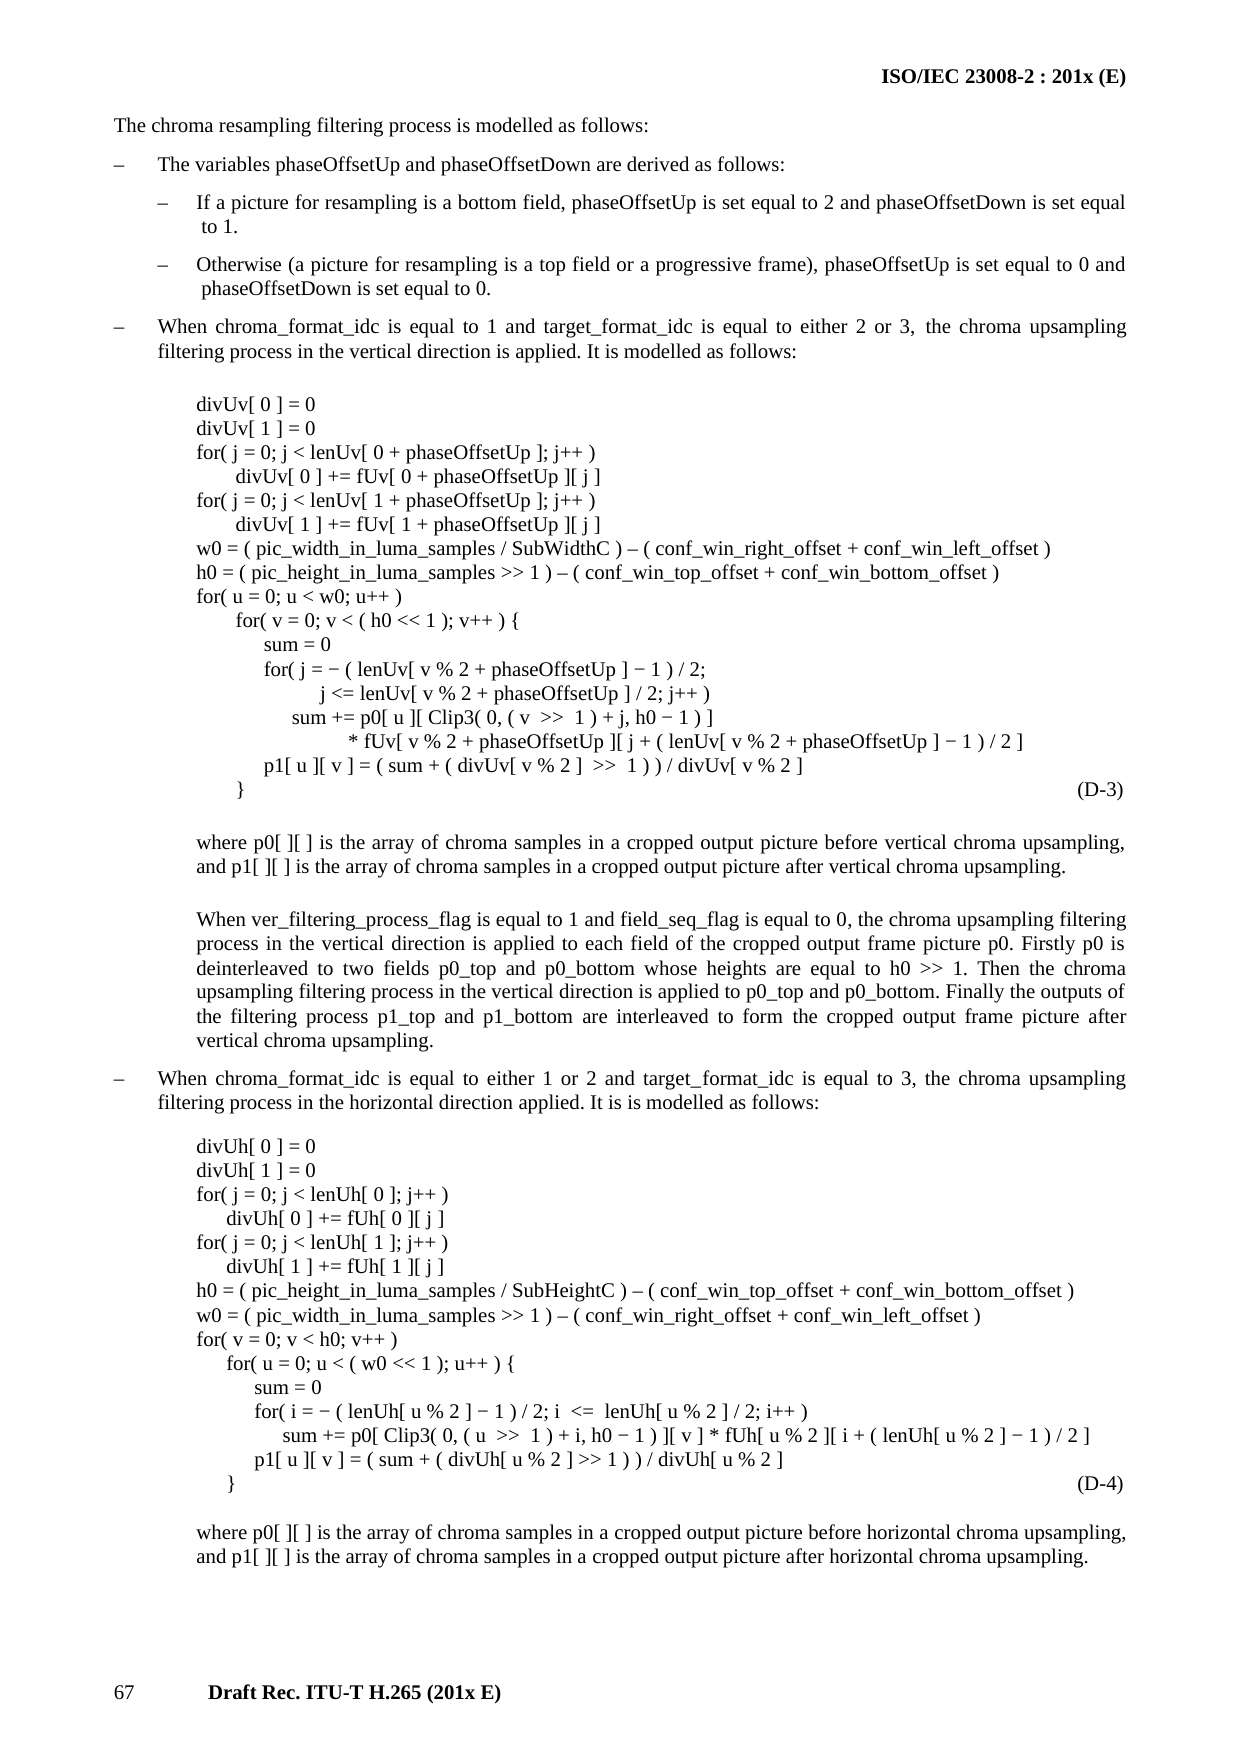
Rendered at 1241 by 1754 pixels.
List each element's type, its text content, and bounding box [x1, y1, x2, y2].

text where p0[ ][ ] is the array of chroma samples in a cropped output picture before horizontal chroma upsampling, and p1[ ][ ] is the array of chroma samples in a cropped output picture after horizontal chroma upsampling. [196, 1520, 1127, 1568]
list When chroma_format_idc is equal to 1 and target_format_idc is equal to either 2 or 3, the chroma upsampling filtering process in the vertical direction is applied. It is modelled as follows: [113, 314, 1127, 363]
list Otherwise (a picture for resampling is a top field or a progressive frame), phaseOffsetUp is set equal to 0 and phaseOffsetDown is set equal to 0. [157, 252, 1127, 300]
text where p0[ ][ ] is the array of chroma samples in a cropped output picture before vertical chroma upsampling, and p1[ ][ ] is the array of chroma samples in a cropped output picture after vertical chroma upsampling. [196, 830, 1127, 878]
text When ver_filtering_process_flag is equal to 1 and field_seq_flag is equal to 0, the chroma upsampling filtering process in the vertical direction is applied to each field of the cropped output frame picture p0. Firstly p0 is deinterleaved to two fields p0_top and p0_bottom whose heights are equal to h0 >> 1. Then the chroma upsampling filtering process in the vertical direction is applied to p0_top and p0_bottom. Finally the outputs of the filtering process p1_top and p1_bottom are interleaved to form the cropped output frame picture after vertical chroma upsampling. [196, 907, 1127, 1052]
list When chroma_format_idc is equal to either 1 or 2 and target_format_idc is equal to 3, the chroma upsampling filtering process in the horizontal direction applied. It is is modelled as follows: [113, 1066, 1127, 1114]
list If a picture for resampling is a bottom field, phaseOffsetUp is set equal to 2 and phaseOffsetDown is set equal to 1. [157, 190, 1127, 238]
list The variables phaseOffsetUp and phaseOffsetDown are derived as follows: [113, 152, 1127, 176]
text divUh[ 0 ] = 0 divUh[ 1 ] = 0 for( j = 0; j < lenUh[ 0 ]; j++ ) divUh[ 0 ] += fUh[ 0 ][ j ] for( j = 0; j < lenUh[ 1 ]; j++ ) divUh[ 1 ] += fUh[ 1 ][ j ] h0 = ( pic_height_in_luma_samples / SubHeightC ) – ( conf_win_top_offset + conf_win_bottom_offset ) w0 = ( pic_width_in_luma_samples >> 1 ) – ( conf_win_right_offset + conf_win_left_offset ) for( v = 0; v < h0; v++ ) for( u = 0; u < ( w0 << 1 ); u++ ) { sum = 0 for( i = − ( lenUh[ u % 2 ] − 1 ) / 2; i <= lenUh[ u % 2 ] / 2; i++ ) sum += p0[ Clip3( 0, ( u >> 1 ) + i, h0 − 1 ) ][ v ] * fUh[ u % 2 ][ i + ( lenUh[ u % 2 ] − 1 ) / 2 ] p1[ u ][ v ] = ( sum + ( divUh[ u % 2 ] >> 1 ) ) / divUh[ u % 2 ] } (D-4) [196, 1134, 1127, 1495]
text divUv[ 0 ] = 0 divUv[ 1 ] = 0 for( j = 0; j < lenUv[ 0 + phaseOffsetUp ]; j++ ) divUv[ 0 ] += fUv[ 0 + phaseOffsetUp ][ j ] for( j = 0; j < lenUv[ 1 + phaseOffsetUp ]; j++ ) divUv[ 1 ] += fUv[ 1 + phaseOffsetUp ][ j ] w0 = ( pic_width_in_luma_samples / SubWidthC ) – ( conf_win_right_offset + conf_win_left_offset ) h0 = ( pic_height_in_luma_samples >> 1 ) – ( conf_win_top_offset + conf_win_bottom_offset ) for( u = 0; u < w0; u++ ) for( v = 0; v < ( h0 << 1 ); v++ ) { sum = 0 for( j = − ( lenUv[ v % 2 + phaseOffsetUp ] − 1 ) / 2; j <= lenUv[ v % 2 + phaseOffsetUp ] / 2; j++ ) sum += p0[ u ][ Clip3( 0, ( v >> 1 ) + j, h0 − 1 ) ] * fUv[ v % 2 + phaseOffsetUp ][ j + ( lenUv[ v % 2 + phaseOffsetUp ] − 1 ) / 2 ] p1[ u ][ v ] = ( sum + ( divUv[ v % 2 ] >> 1 ) ) / divUv[ v % 2 ] } (D-3) [196, 392, 1127, 801]
text The chroma resampling filtering process is modelled as follows: [113, 113, 1127, 137]
